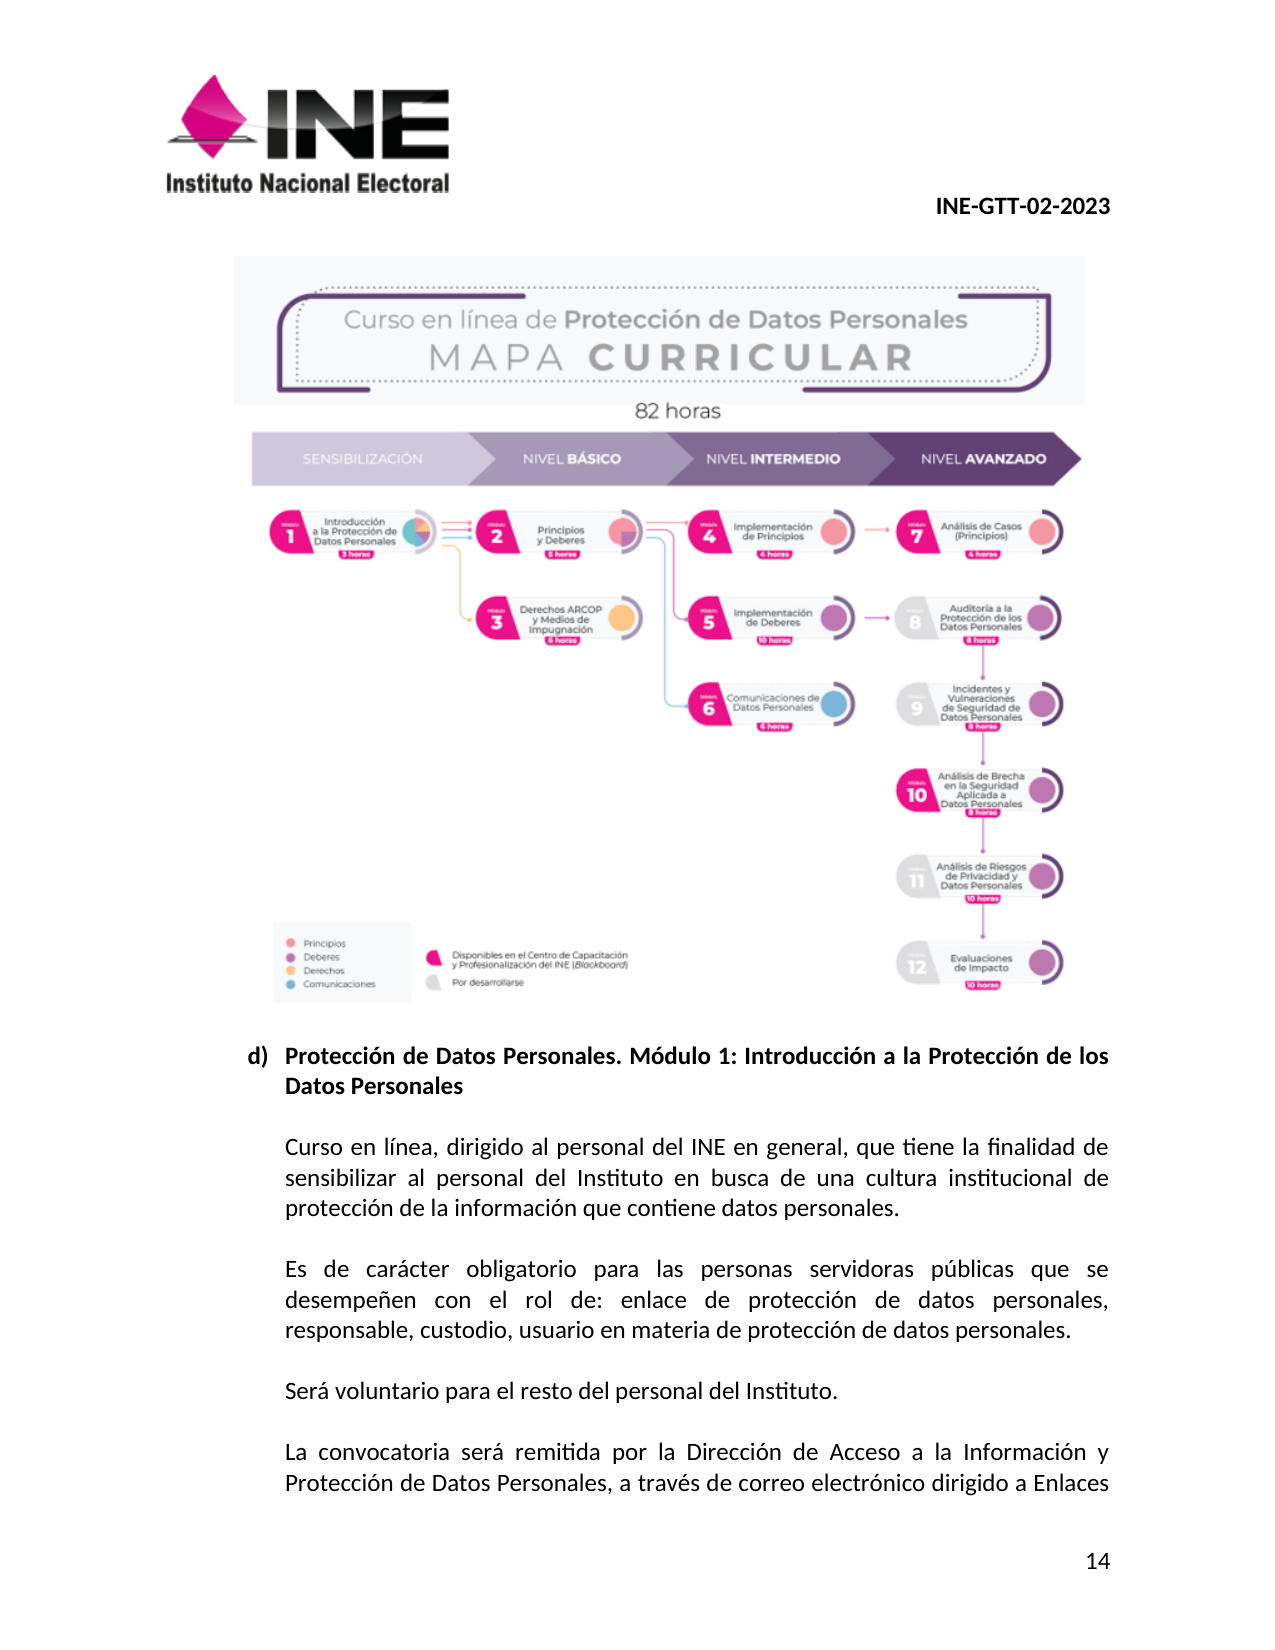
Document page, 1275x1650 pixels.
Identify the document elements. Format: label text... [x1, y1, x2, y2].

picture [196, 249, 1086, 1010]
text Curso en línea, dirigido al personal del INE en general, que tiene la finalidad de sensibilizar al personal del Instituto en busca de una cultura institucional de protección de la información que contiene datos personales. [285, 1131, 1110, 1223]
text Es de carácter obligatorio para las personas servidoras públicas que se desempeñen con el rol de: enlace de protección de datos personales, responsable, custodio, usuario en materia de protección de datos personales. [285, 1253, 1110, 1345]
list Protección de Datos Personales. Módulo 1: Introducción a la Protección de los Datos Personales [247, 1040, 1110, 1101]
text Será voluntario para el resto del personal del Instituto. [285, 1376, 1110, 1406]
picture [166, 75, 449, 193]
